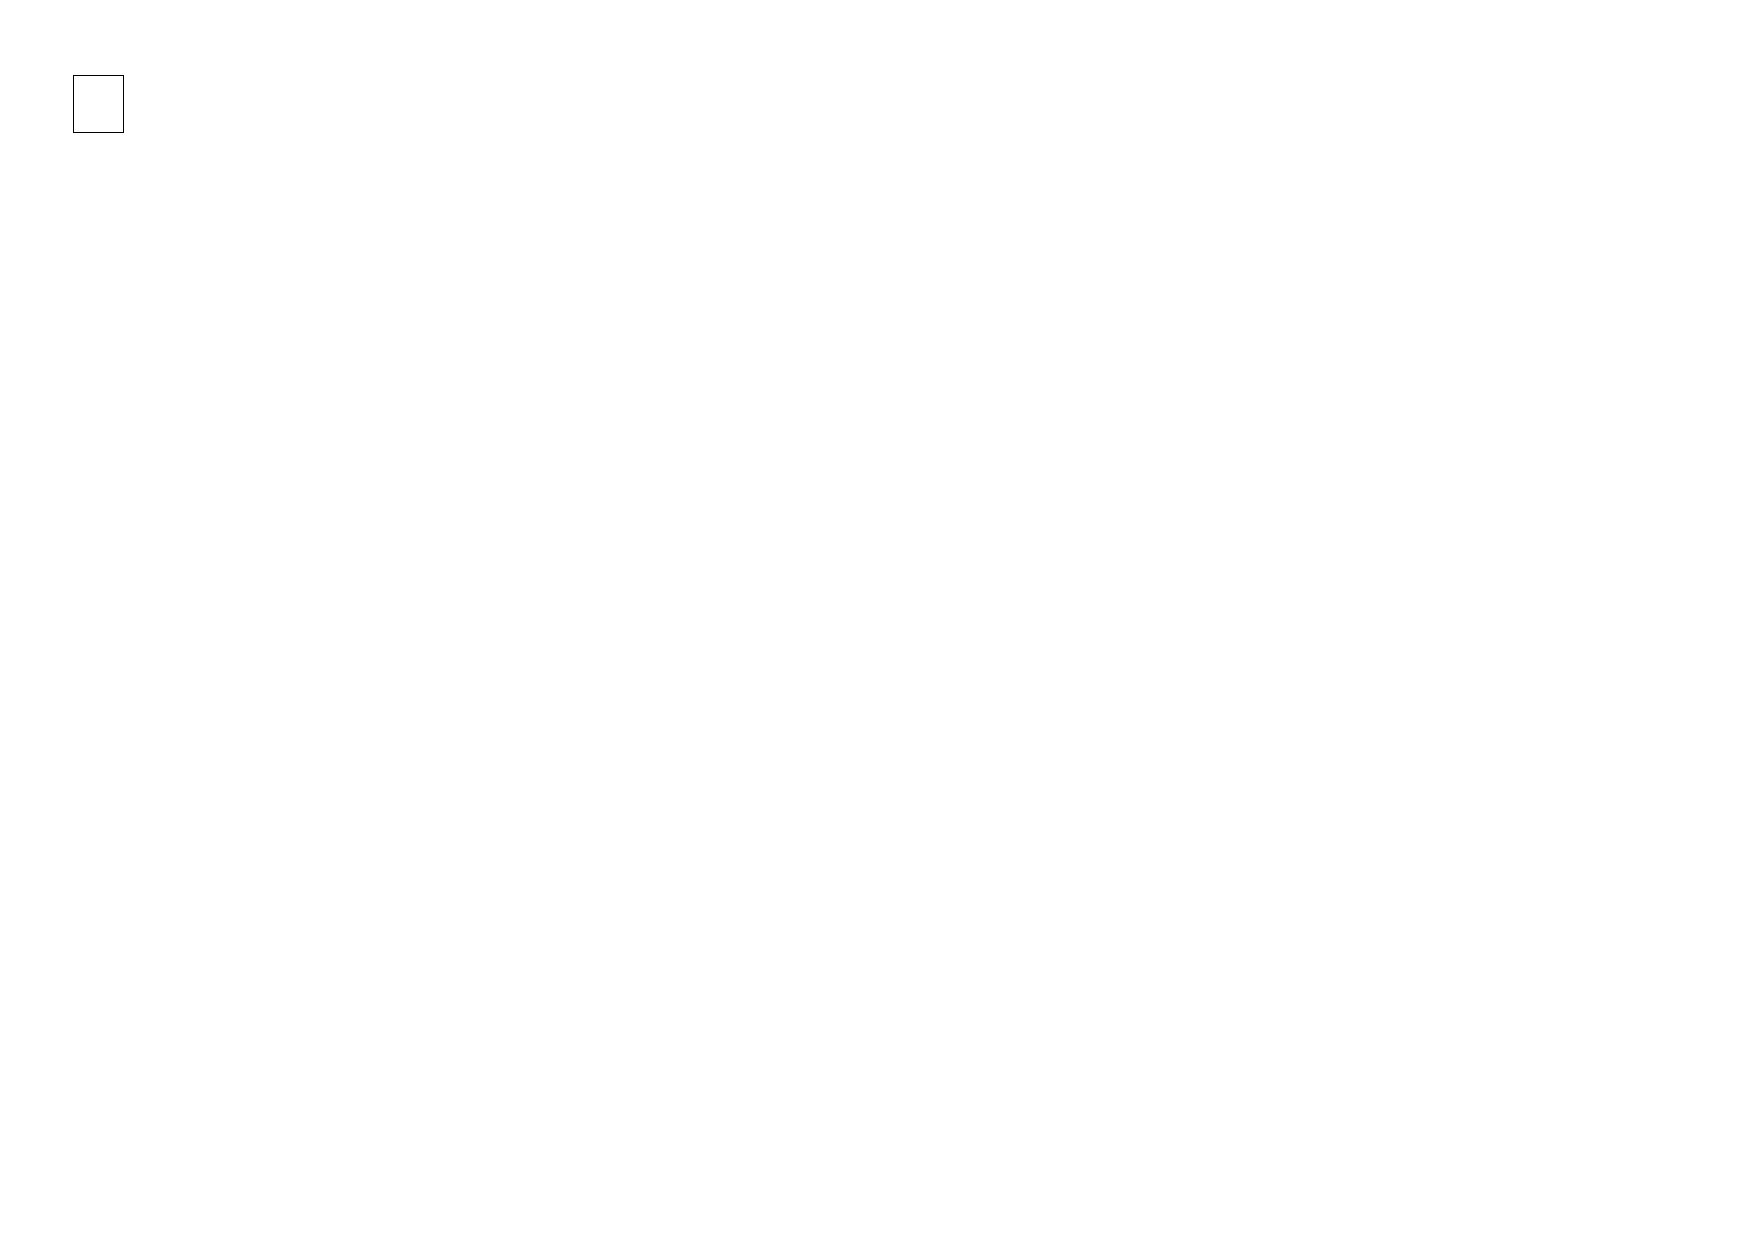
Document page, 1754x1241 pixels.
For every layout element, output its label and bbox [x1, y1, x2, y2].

table_header [74, 76, 123, 132]
